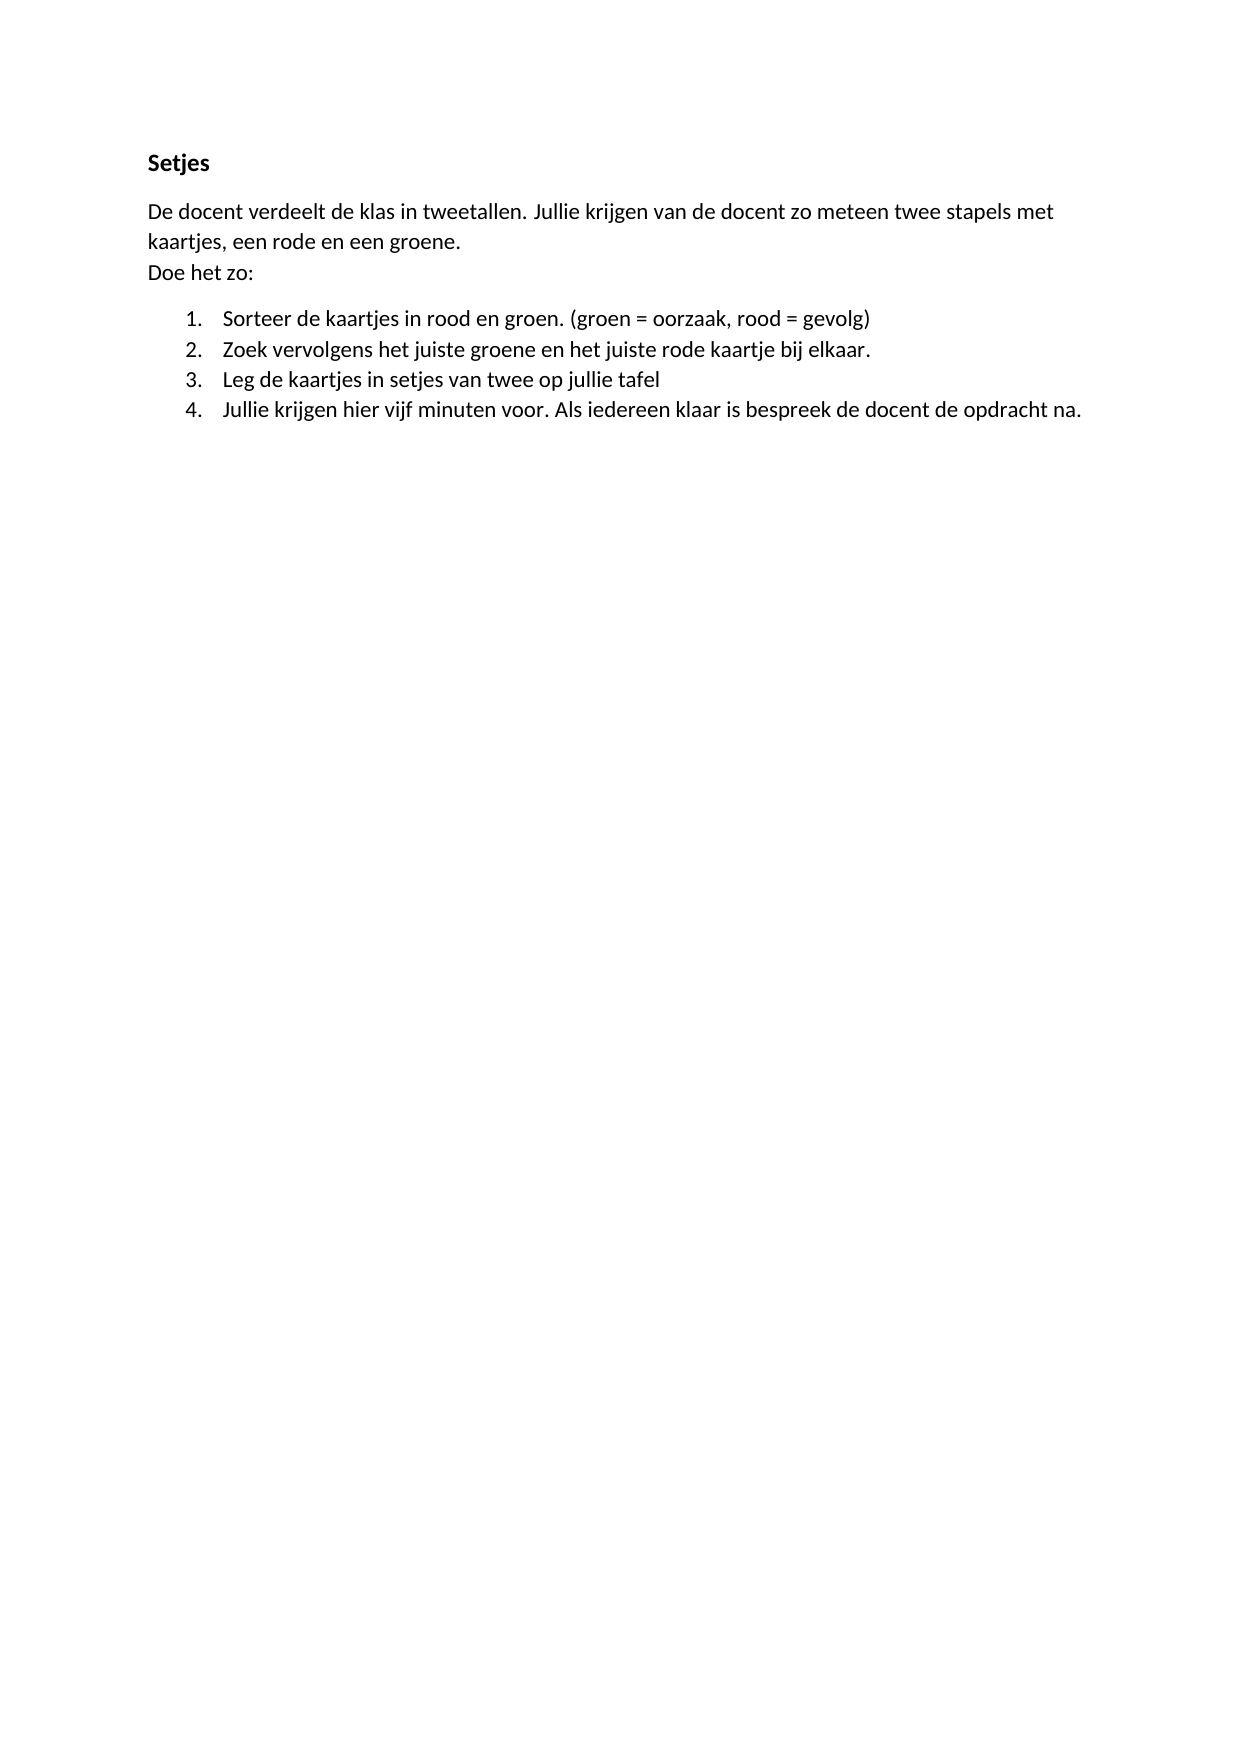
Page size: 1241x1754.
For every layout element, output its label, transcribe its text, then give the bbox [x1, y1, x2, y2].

list Jullie krijgen hier vijf minuten voor. Als iedereen klaar is bespreek de docent de opdracht na. [185, 395, 1093, 423]
list Leg de kaartjes in setjes van twee op jullie tafel [185, 365, 1093, 393]
list Zoek vervolgens het juiste groene en het juiste rode kaartje bij elkaar. [185, 335, 1093, 363]
text Setjes [148, 148, 1093, 178]
list Sorteer de kaartjes in rood en groen. (groen = oorzaak, rood = gevolg) [185, 304, 1093, 332]
text De docent verdeelt de klas in tweetallen. Jullie krijgen van de docent zo meteen twee stapels met kaartjes, een rode en een groene. Doe het zo: [148, 197, 1093, 286]
